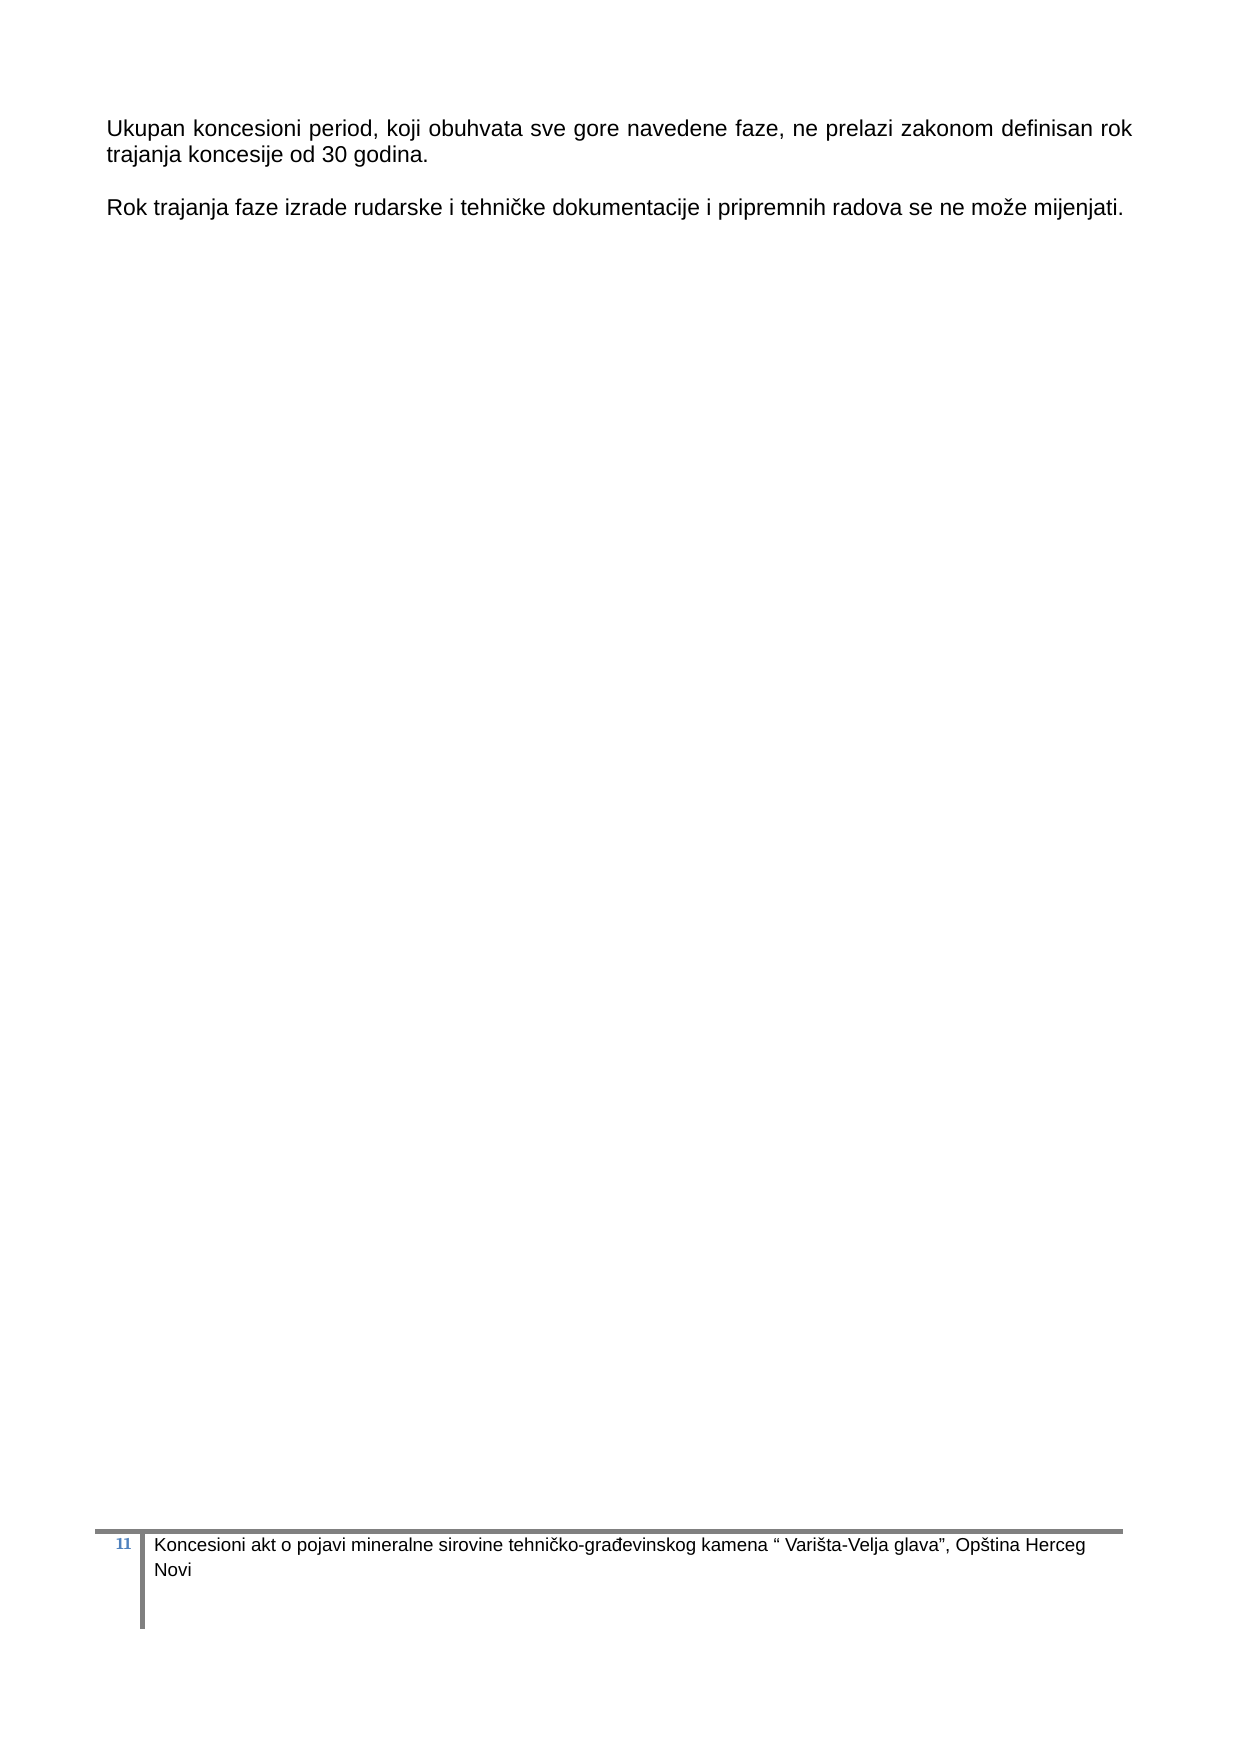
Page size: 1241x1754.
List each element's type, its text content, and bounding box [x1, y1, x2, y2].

text Ukupan koncesioni period, koji obuhvata sve gore navedene faze, ne prelazi zakonom definisan rok trajanja koncesije od 30 godina. [106, 115, 1134, 168]
text Rok trajanja faze izrade rudarske i tehničke dokumentacije i pripremnih radova se ne može mijenjati. [106, 194, 1134, 220]
